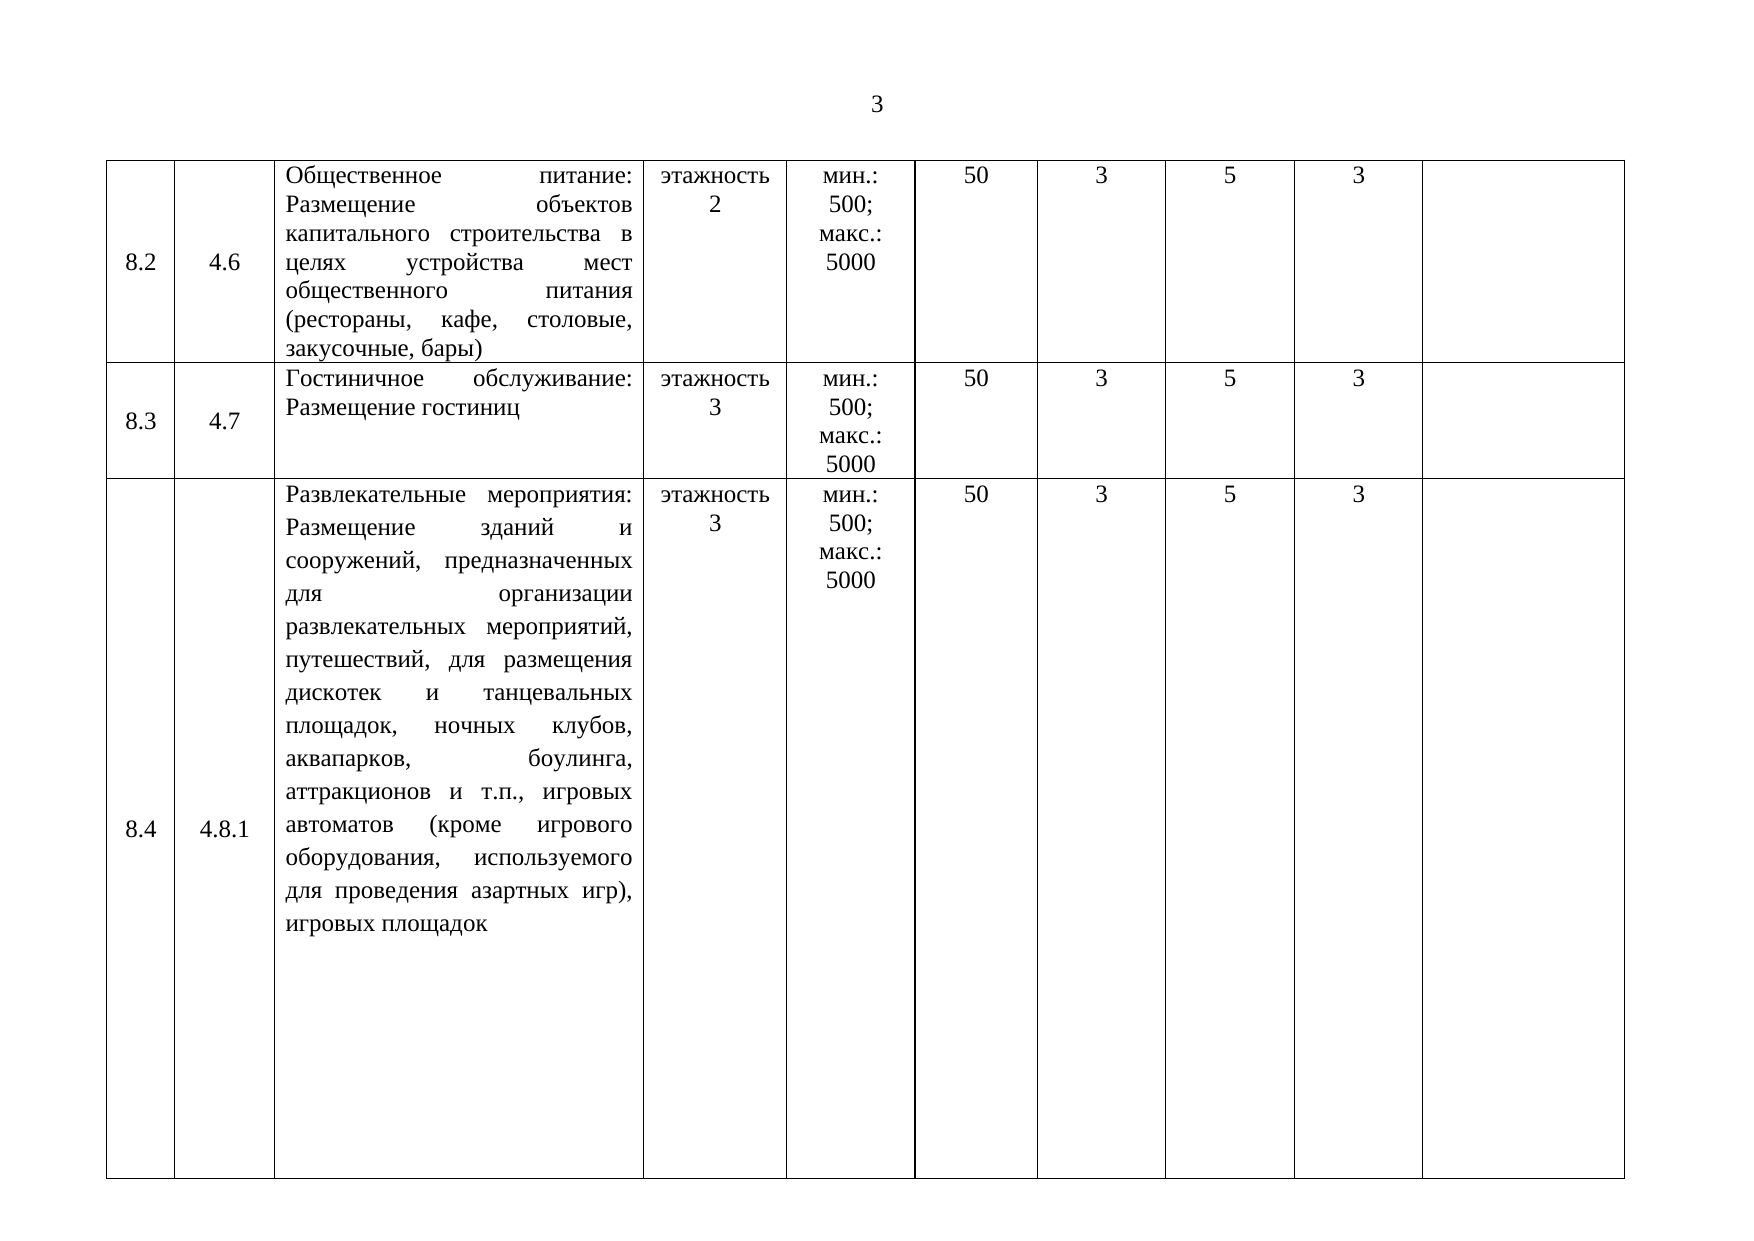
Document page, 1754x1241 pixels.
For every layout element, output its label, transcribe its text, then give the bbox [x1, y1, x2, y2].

table_cell 3 [1295, 161, 1422, 362]
table_cell Развлекательные мероприятия: Размещение зданий и сооружений, предназначенных для организации развлекательных мероприятий, путешествий, для размещения дискотек и танцевальных площадок, ночных клубов, аквапарков, боулинга, аттракционов и т.п., игровых автоматов (кроме игрового оборудования, используемого для проведения азартных игр), игровых площадок [275, 479, 643, 1178]
table_cell 50 [916, 161, 1037, 362]
table_cell 8.4 [107, 479, 174, 1178]
table_cell мин.: 500; макс.: 5000 [787, 363, 914, 478]
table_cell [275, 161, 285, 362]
table_cell 50 [916, 479, 1037, 1178]
table_cell 3 [1038, 479, 1165, 1178]
table_cell этажность 3 [644, 363, 786, 478]
table_cell 8.3 [107, 363, 174, 478]
table_cell 5 [1166, 363, 1294, 478]
table_cell этажность 3 [644, 479, 786, 1178]
table_cell 4.8.1 [175, 479, 274, 1178]
table_cell [1423, 479, 1624, 1178]
table_cell 5 [1166, 161, 1294, 362]
table_cell 3 [1038, 363, 1165, 478]
table_cell 3 [1295, 479, 1422, 1178]
table_cell 5 [1166, 479, 1294, 1178]
table_cell [1423, 161, 1624, 362]
table_cell 3 [1038, 161, 1165, 362]
table_cell мин.: 500; макс.: 5000 [787, 161, 914, 362]
table_cell 8.2 [107, 161, 174, 362]
table_cell [1423, 363, 1624, 478]
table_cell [787, 479, 914, 1178]
table_cell 3 [1295, 363, 1422, 478]
table_cell Общественное питание: Размещение объектов капитального строительства в целях устройства мест общественного питания (рестораны, кафе, столовые, закусочные, бары) [482, 161, 643, 362]
table_cell этажность 2 [644, 161, 786, 362]
table_cell 4.6 [175, 161, 274, 362]
table_cell Гостиничное обслуживание: Размещение гостиниц [275, 363, 643, 478]
table_cell 4.7 [175, 363, 274, 478]
table_cell 50 [916, 363, 1037, 478]
